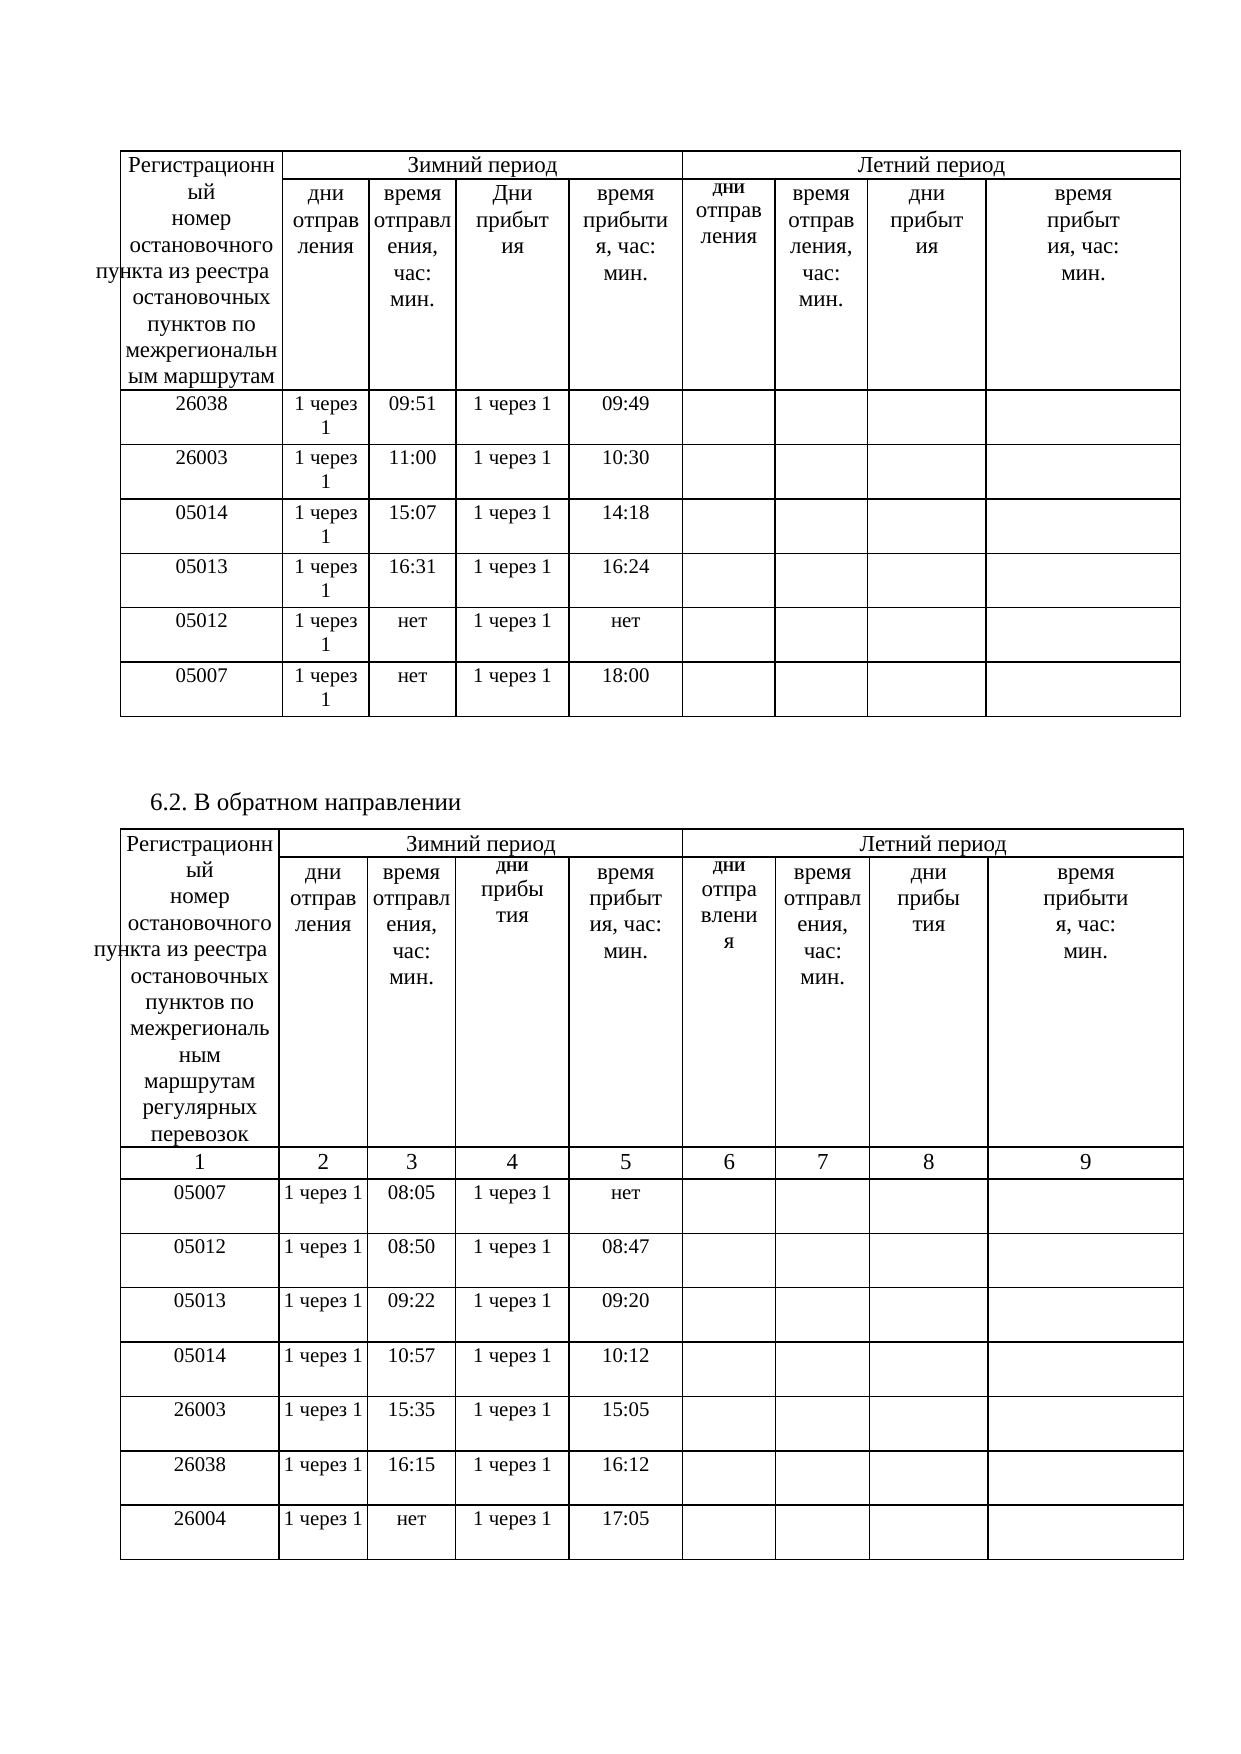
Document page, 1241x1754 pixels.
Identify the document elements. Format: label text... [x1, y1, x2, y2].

table_cell дни прибы тия [870, 858, 987, 1146]
table_cell 1 через 1 [456, 1234, 568, 1287]
table_cell [776, 1506, 869, 1559]
table_cell 11:00 [370, 445, 455, 498]
table_cell [683, 1397, 775, 1450]
table_cell [683, 1234, 775, 1287]
table_cell [683, 1506, 775, 1559]
table_cell 1 через 1 [280, 1180, 367, 1232]
table_cell 16:12 [570, 1452, 682, 1504]
table_cell 09:49 [570, 391, 682, 444]
table_cell 05012 [121, 1234, 278, 1287]
table_cell [868, 391, 985, 444]
table_cell [776, 608, 867, 661]
table_header Зимний период [280, 830, 682, 856]
table_cell [776, 1234, 869, 1287]
table_cell ДНИ прибы тия [456, 858, 568, 1146]
table_cell [776, 554, 867, 607]
table_cell [868, 663, 985, 716]
table_cell [989, 1180, 1183, 1232]
table_cell [683, 554, 774, 607]
table_cell 09:20 [570, 1288, 682, 1341]
table_cell дни отправ ления [283, 180, 368, 389]
table_cell 10:30 [570, 445, 682, 498]
table_cell 26003 [121, 445, 282, 498]
table_cell [870, 1397, 987, 1450]
table_cell 09:22 [368, 1288, 455, 1341]
table_cell 16:15 [368, 1452, 455, 1504]
table_cell нет [370, 663, 455, 716]
table_cell [776, 1452, 869, 1504]
table_cell [683, 1452, 775, 1504]
table_cell [989, 1452, 1183, 1504]
table_cell 26038 [121, 391, 282, 444]
table_cell 1 через 1 [283, 608, 368, 661]
table_cell 26004 [121, 1506, 278, 1559]
table_cell [870, 1234, 987, 1287]
table_cell 1 через 1 [283, 445, 368, 498]
table_cell 1 через 1 [457, 663, 568, 716]
table_cell 10:57 [368, 1343, 455, 1396]
table_cell 17:05 [570, 1506, 682, 1559]
table_header Летний период [683, 152, 1180, 178]
table_cell 1 через 1 [457, 445, 568, 498]
table_cell [987, 391, 1180, 444]
text 6.2. В обратном направлении [150, 787, 1090, 816]
table_cell [683, 445, 774, 498]
table_cell 4 [456, 1148, 568, 1178]
table_cell [870, 1452, 987, 1504]
table_cell 1 через 1 [456, 1288, 568, 1341]
table_cell 1 через 1 [457, 554, 568, 607]
table_cell [868, 500, 985, 552]
table_cell [776, 1180, 869, 1232]
table_cell 10:12 [570, 1343, 682, 1396]
table_cell [776, 391, 867, 444]
table_cell ДНИ отправ ления [683, 180, 774, 389]
table_cell 8 [870, 1148, 987, 1178]
table_cell время отправл ения, час: мин. [370, 180, 455, 389]
table_cell 08:47 [570, 1234, 682, 1287]
table_cell 9 [989, 1148, 1183, 1178]
table_cell 1 через 1 [280, 1288, 367, 1341]
table_cell время отправл ения, час: мин. [368, 858, 455, 1146]
table_cell время отправ ления, час: мин. [776, 180, 867, 389]
table_cell ДНИ отпра влени я [683, 858, 775, 1146]
table_cell 1 через 1 [457, 608, 568, 661]
table_cell [683, 391, 774, 444]
table_cell [776, 500, 867, 552]
table_header Регистрационный номер остановочного пункта из реестра остановочных пунктов по межрегиональным маршрутам регулярных перевозок [121, 830, 278, 1146]
table_cell [987, 500, 1180, 552]
table_cell [870, 1180, 987, 1232]
table_cell 3 [368, 1148, 455, 1178]
table_cell 1 через 1 [283, 554, 368, 607]
table_cell 05007 [121, 1180, 278, 1232]
table_cell [987, 663, 1180, 716]
table_cell [683, 608, 774, 661]
table_cell 1 через 1 [283, 663, 368, 716]
table_cell нет [368, 1506, 455, 1559]
table_cell 05014 [121, 500, 282, 552]
table_cell [989, 1234, 1183, 1287]
table_cell [683, 500, 774, 552]
table_cell 6 [683, 1148, 775, 1178]
table_cell [987, 554, 1180, 607]
table_cell время прибыт ия, час: мин. [987, 180, 1180, 389]
table_cell [989, 1343, 1183, 1396]
table_cell 1 через 1 [457, 500, 568, 552]
table_cell [989, 1288, 1183, 1341]
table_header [121, 152, 282, 389]
table_cell 1 через 1 [283, 500, 368, 552]
table_cell [683, 1288, 775, 1341]
table_header Зимний период [283, 152, 682, 178]
table_cell 09:51 [370, 391, 455, 444]
table_cell [987, 608, 1180, 661]
table_cell 16:24 [570, 554, 682, 607]
table_cell время прибыти я, час: мин. [570, 180, 682, 389]
table_header Летний период [683, 830, 1183, 856]
table_cell 05013 [121, 554, 282, 607]
table_cell 1 через 1 [280, 1343, 367, 1396]
table_cell 1 через 1 [456, 1397, 568, 1450]
table_cell 5 [570, 1148, 682, 1178]
table_cell 16:31 [370, 554, 455, 607]
table_cell 7 [776, 1148, 869, 1178]
table_cell 2 [280, 1148, 367, 1178]
table_cell 15:35 [368, 1397, 455, 1450]
table_cell 1 через 1 [280, 1397, 367, 1450]
table_cell [868, 554, 985, 607]
table_cell 05013 [121, 1288, 278, 1341]
table_cell время отправл ения, час: мин. [776, 858, 869, 1146]
table_cell [989, 1506, 1183, 1559]
table_cell 14:18 [570, 500, 682, 552]
table_cell 1 [121, 1148, 278, 1178]
table_cell нет [570, 1180, 682, 1232]
table_cell время прибыти я, час: мин. [989, 858, 1183, 1146]
table_cell 1 через 1 [280, 1452, 367, 1504]
table_cell [683, 1180, 775, 1232]
table_cell [987, 445, 1180, 498]
table_cell 26003 [121, 1397, 278, 1450]
table_cell [870, 1343, 987, 1396]
table_cell [989, 1397, 1183, 1450]
table_cell [870, 1506, 987, 1559]
table_cell нет [570, 608, 682, 661]
table_cell Дни прибыт ия [457, 180, 568, 389]
table_cell [868, 445, 985, 498]
table_cell 1 через 1 [456, 1180, 568, 1232]
table_cell [776, 445, 867, 498]
table_cell 1 через 1 [456, 1343, 568, 1396]
table_cell время прибыт ия, час: мин. [570, 858, 682, 1146]
table_cell [776, 1397, 869, 1450]
table_cell [870, 1288, 987, 1341]
table_cell [776, 663, 867, 716]
table_cell 05007 [121, 663, 282, 716]
table_cell 15:05 [570, 1397, 682, 1450]
table_cell 1 через 1 [280, 1234, 367, 1287]
table_cell [776, 1343, 869, 1396]
table_cell 1 через 1 [456, 1452, 568, 1504]
table_cell 18:00 [570, 663, 682, 716]
table_cell 1 через 1 [456, 1506, 568, 1559]
table_cell [868, 608, 985, 661]
table_cell 26038 [121, 1452, 278, 1504]
table_cell дни прибыт ия [868, 180, 985, 389]
table_cell 15:07 [370, 500, 455, 552]
table_cell [683, 1343, 775, 1396]
table_cell 05014 [121, 1343, 278, 1396]
table_cell 05012 [121, 608, 282, 661]
table_cell нет [370, 608, 455, 661]
table_cell 1 через 1 [457, 391, 568, 444]
table_cell [683, 663, 774, 716]
table_cell 08:50 [368, 1234, 455, 1287]
table_cell дни отправ ления [280, 858, 367, 1146]
table_cell 1 через 1 [283, 391, 368, 444]
table_cell 1 через 1 [280, 1506, 367, 1559]
table_cell 08:05 [368, 1180, 455, 1232]
table_cell [776, 1288, 869, 1341]
